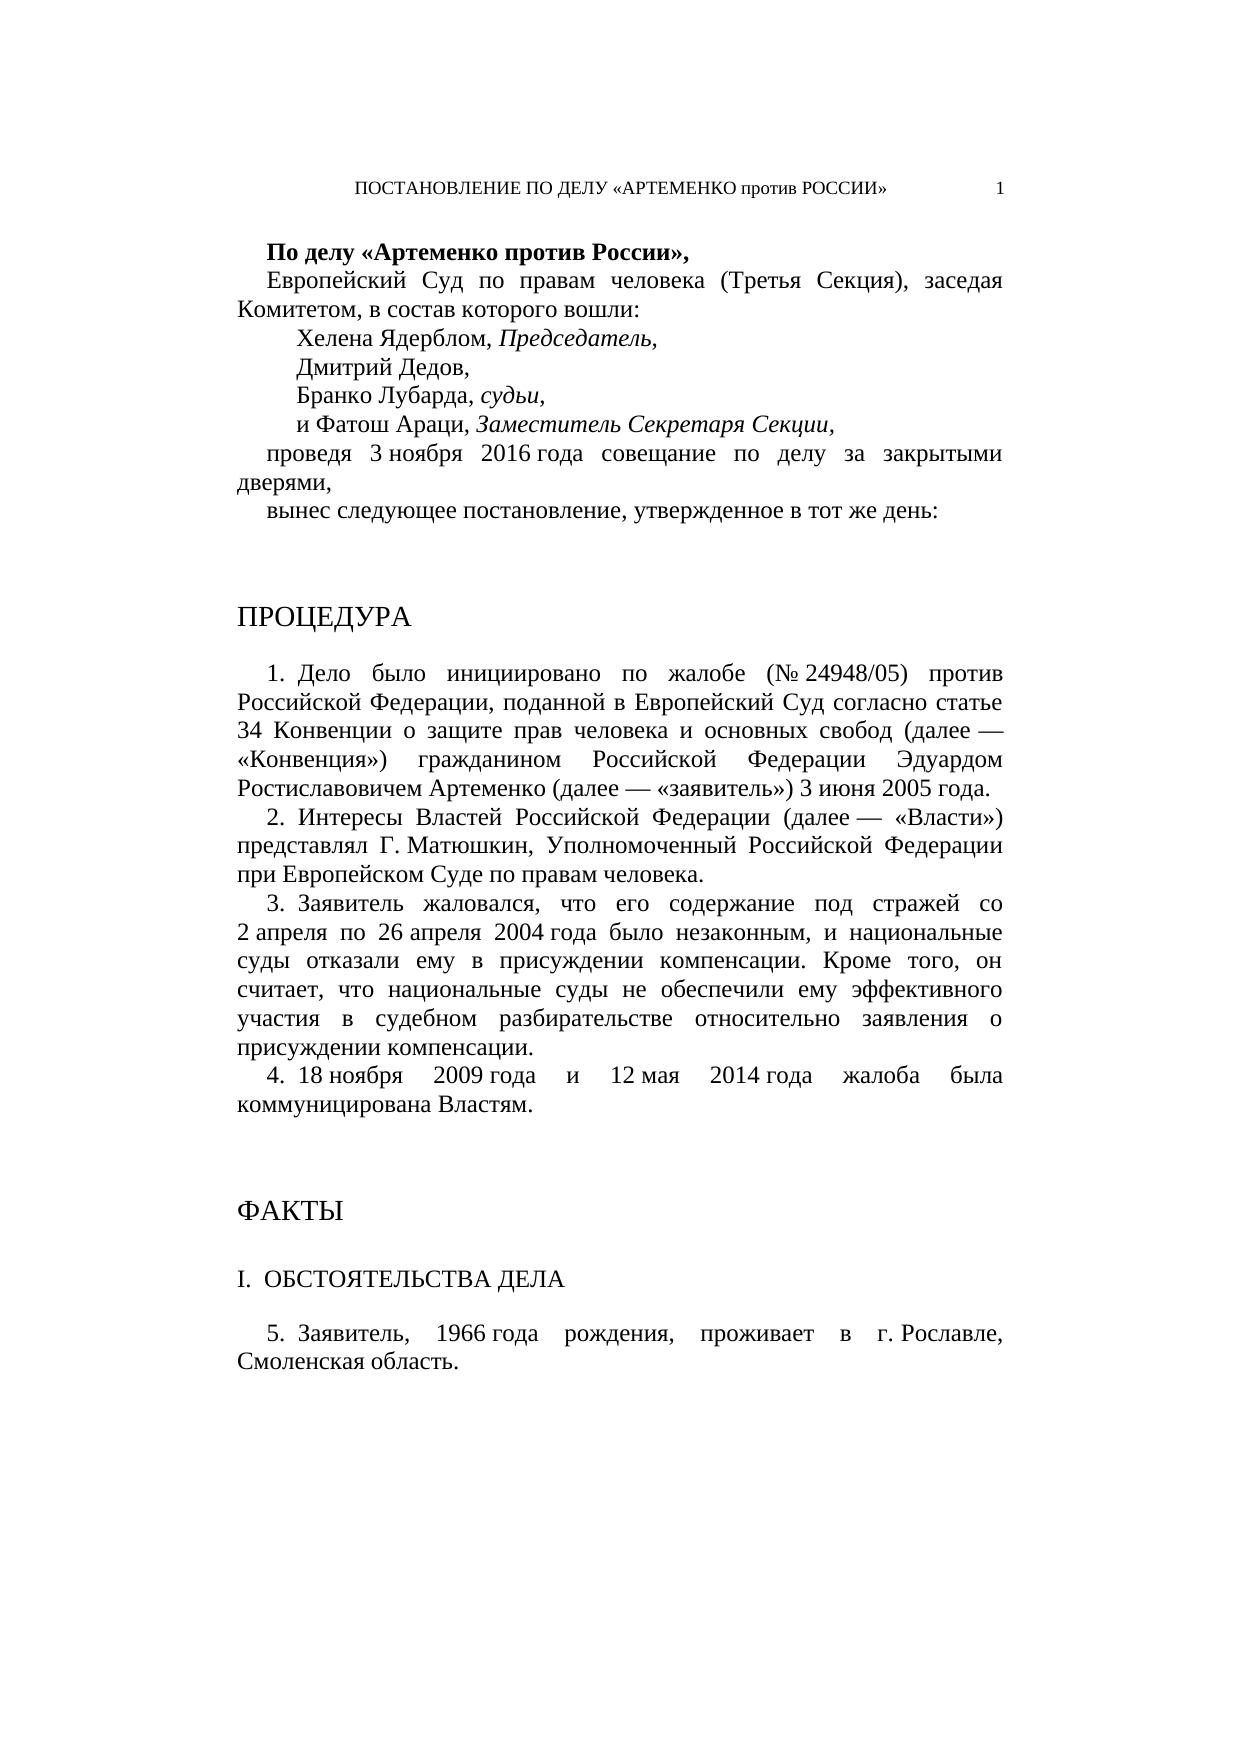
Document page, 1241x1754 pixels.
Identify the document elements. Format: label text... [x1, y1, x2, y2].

text Хелена Ядерблом, Председатель, Дмитрий Дедов, Бранко Лубарда, судьи, и Фатош Араци, Заместитель Секретаря Секции, [296, 323, 1003, 438]
title ПРОЦЕДУРА [237, 599, 1003, 633]
text Европейский Суд по правам человека (Третья Секция), заседая Комитетом, в состав которого вошли: [237, 266, 1003, 323]
text проведя 3 ноября 2016 года совещание по делу за закрытыми дверями, [237, 438, 1003, 496]
text По делу «Артеменко против России», [237, 237, 1003, 266]
text вынес следующее постановление, утвержденное в тот же день: [237, 496, 1003, 524]
title ФАКТЫ [237, 1193, 1003, 1226]
subtitle I. ОБСТОЯТЕЛЬСТВА ДЕЛА [237, 1264, 1003, 1293]
